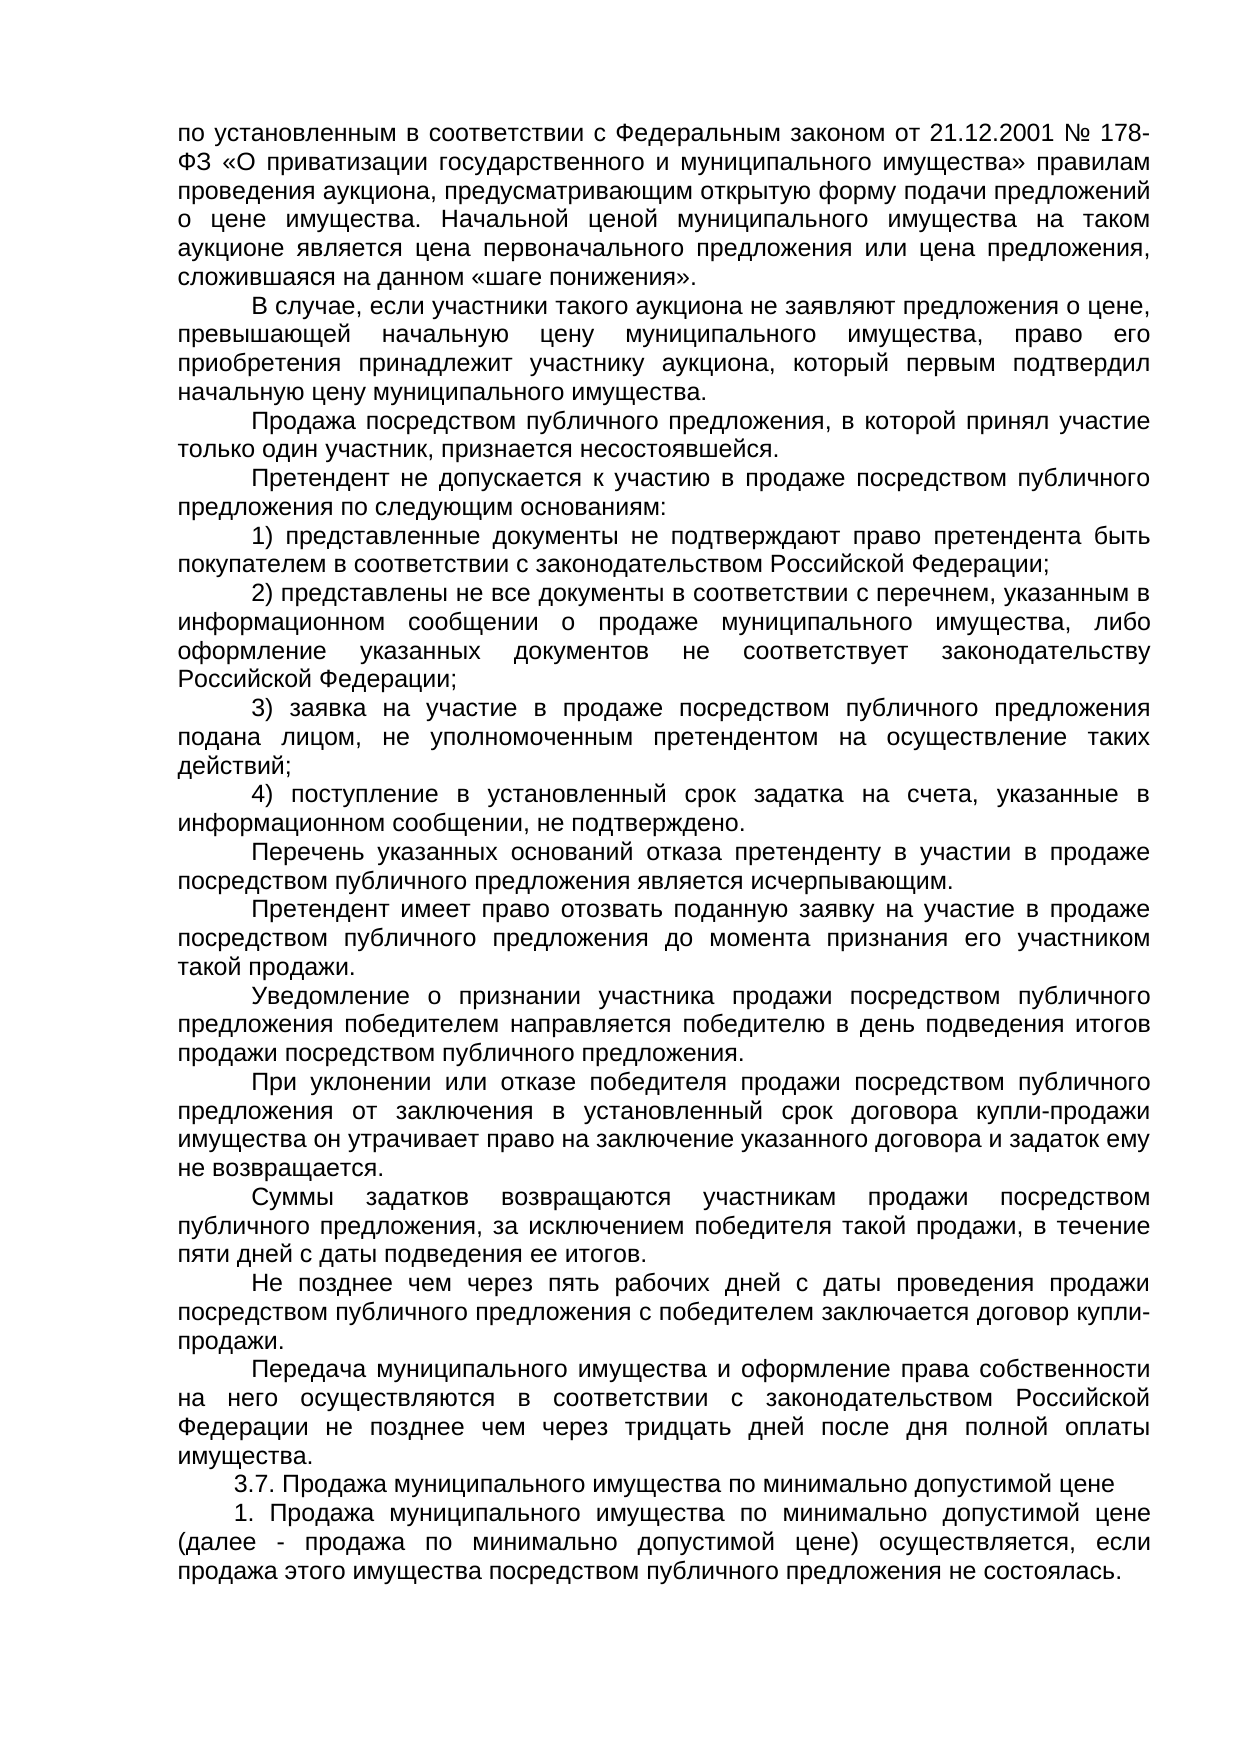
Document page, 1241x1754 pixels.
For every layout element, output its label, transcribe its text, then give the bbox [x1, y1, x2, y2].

text Перечень указанных оснований отказа претенденту в участии в продаже посредством публичного предложения является исчерпывающим. [177, 837, 1152, 894]
text 4) поступление в установленный срок задатка на счета, указанные в информационном сообщении, не подтверждено. [177, 779, 1152, 837]
text 1. Продажа муниципального имущества по минимально допустимой цене (далее - продажа по минимально допустимой цене) осуществляется, если продажа этого имущества посредством публичного предложения не состоялась. [177, 1498, 1152, 1584]
text 3) заявка на участие в продаже посредством публичного предложения подана лицом, не уполномоченным претендентом на осуществление таких действий; [177, 693, 1152, 779]
text Передача муниципального имущества и оформление права собственности на него осуществляются в соответствии с законодательством Российской Федерации не позднее чем через тридцать дней после дня полной оплаты имущества. [177, 1354, 1152, 1469]
text Не позднее чем через пять рабочих дней с даты проведения продажи посредством публичного предложения с победителем заключается договор купли-продажи. [177, 1268, 1152, 1354]
text В случае, если участники такого аукциона не заявляют предложения о цене, превышающей начальную цену муниципального имущества, право его приобретения принадлежит участнику аукциона, который первым подтвердил начальную цену муниципального имущества. [177, 291, 1152, 406]
text Претендент имеет право отозвать поданную заявку на участие в продаже посредством публичного предложения до момента признания его участником такой продажи. [177, 894, 1152, 981]
text 3.7. Продажа муниципального имущества по минимально допустимой цене [177, 1469, 1152, 1498]
text 2) представлены не все документы в соответствии с перечнем, указанным в информационном сообщении о продаже муниципального имущества, либо оформление указанных документов не соответствует законодательству Российской Федерации; [177, 578, 1152, 693]
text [177, 118, 1152, 291]
text Уведомление о признании участника продажи посредством публичного предложения победителем направляется победителю в день подведения итогов продажи посредством публичного предложения. [177, 981, 1152, 1067]
text Продажа посредством публичного предложения, в которой принял участие только один участник, признается несостоявшейся. [177, 406, 1152, 463]
text При уклонении или отказе победителя продажи посредством публичного предложения от заключения в установленный срок договора купли-продажи имущества он утрачивает право на заключение указанного договора и задаток ему не возвращается. [177, 1067, 1152, 1182]
text 1) представленные документы не подтверждают право претендента быть покупателем в соответствии с законодательством Российской Федерации; [177, 521, 1152, 578]
text Претендент не допускается к участию в продаже посредством публичного предложения по следующим основаниям: [177, 463, 1152, 521]
text Суммы задатков возвращаются участникам продажи посредством публичного предложения, за исключением победителя такой продажи, в течение пяти дней с даты подведения ее итогов. [177, 1182, 1152, 1268]
